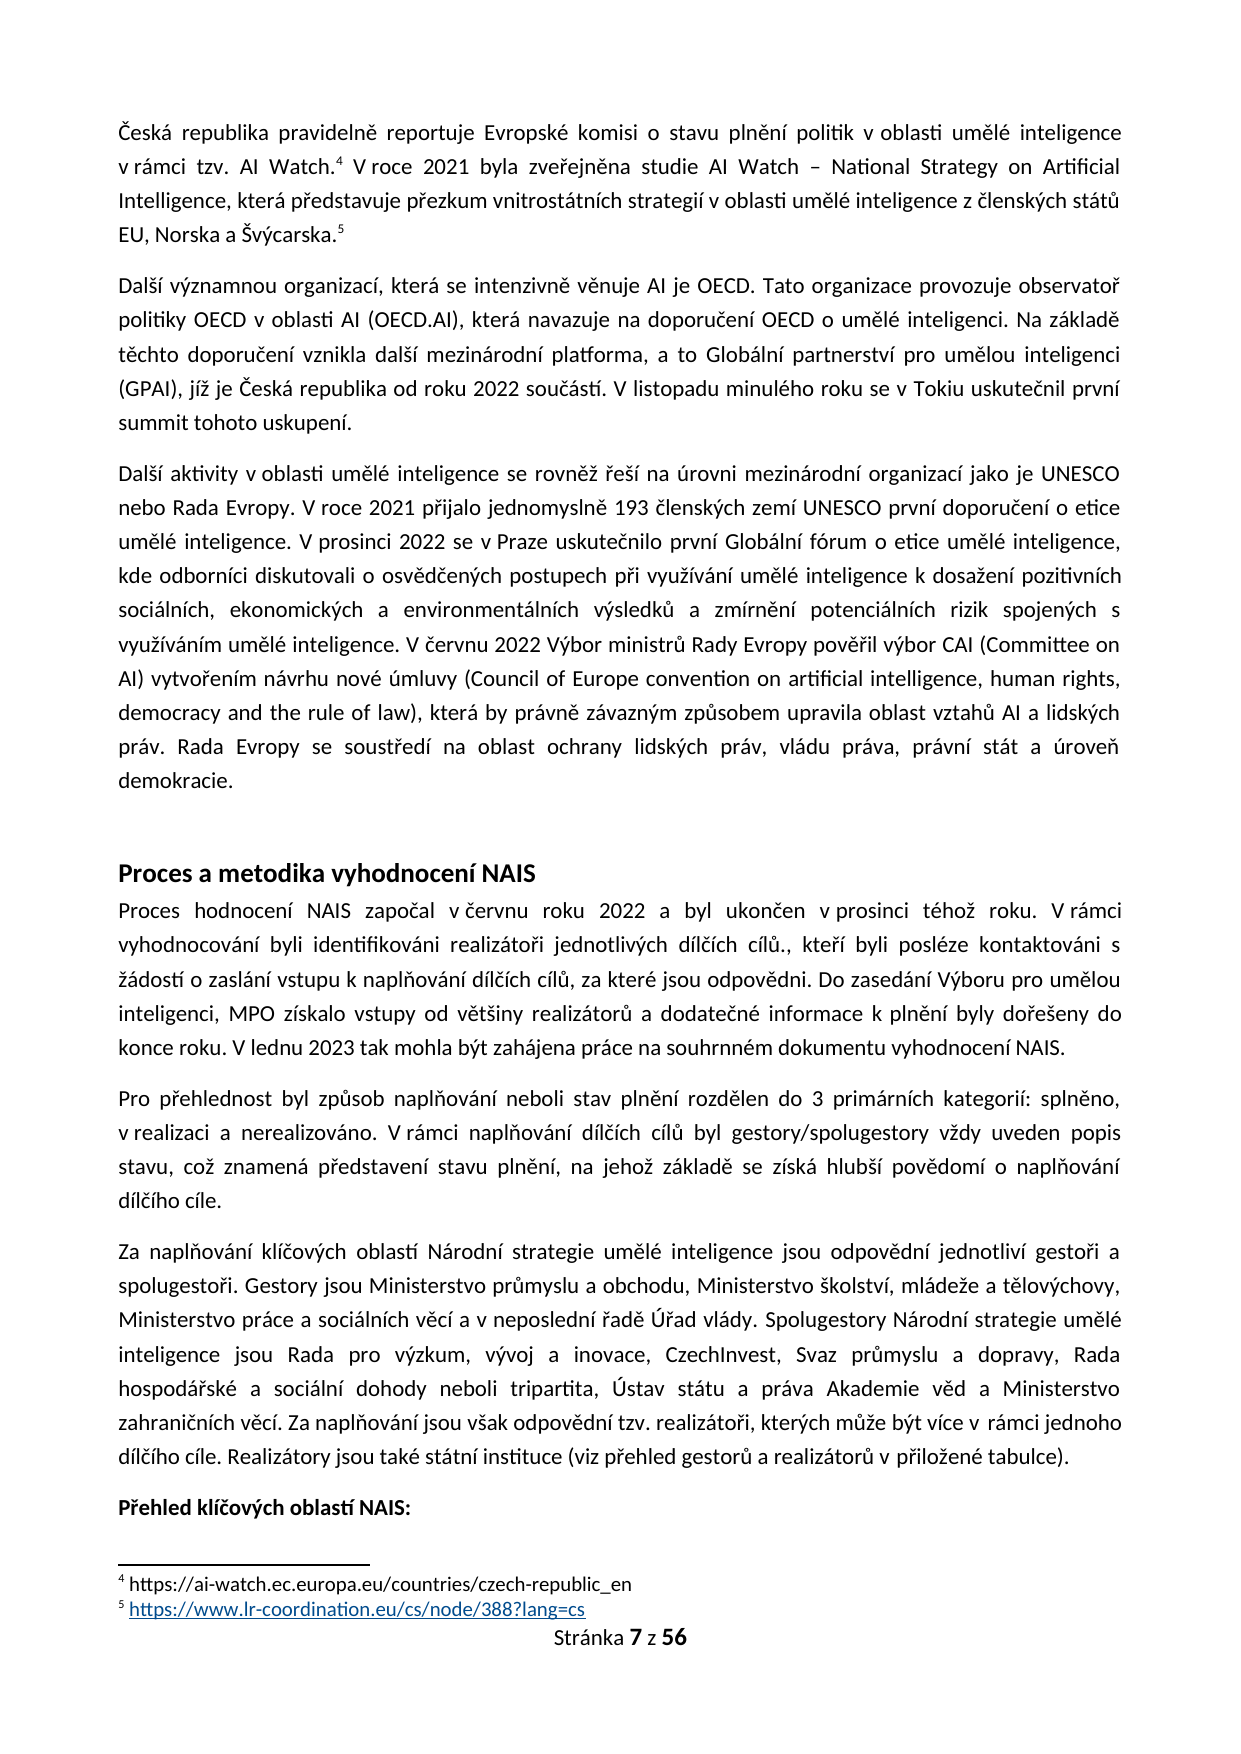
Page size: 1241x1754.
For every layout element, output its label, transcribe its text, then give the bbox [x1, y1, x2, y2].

text Přehled klíčových oblastí NAIS: [118, 1493, 1122, 1521]
text Další aktivity v oblasti umělé inteligence se rovněž řeší na úrovni mezinárodní organizací jako je UNESCO nebo Rada Evropy. V roce 2021 přijalo jednomyslně 193 členských zemí UNESCO první doporučení o etice umělé inteligence. V prosinci 2022 se v Praze uskutečnilo první Globální fórum o etice umělé inteligence, kde odborníci diskutovali o osvědčených postupech při využívání umělé inteligence k dosažení pozitivních sociálních, ekonomických a environmentálních výsledků a zmírnění potenciálních rizik spojených s využíváním umělé inteligence. V červnu 2022 Výbor ministrů Rady Evropy pověřil výbor CAI (Committee on AI) vytvořením návrhu nové úmluvy (Council of Europe convention on artificial intelligence, human rights, democracy and the rule of law), která by právně závazným způsobem upravila oblast vztahů AI a lidských práv. Rada Evropy se soustředí na oblast ochrany lidských práv, vládu práva, právní stát a úroveň demokracie. [118, 459, 1122, 794]
text Za naplňování klíčových oblastí Národní strategie umělé inteligence jsou odpovědní jednotliví gestoři a spolugestoři. Gestory jsou Ministerstvo průmyslu a obchodu, Ministerstvo školství, mládeže a tělovýchovy, Ministerstvo práce a sociálních věcí a v neposlední řadě Úřad vlády. Spolugestory Národní strategie umělé inteligence jsou Rada pro výzkum, vývoj a inovace, CzechInvest, Svaz průmyslu a dopravy, Rada hospodářské a sociální dohody neboli tripartita, Ústav státu a práva Akademie věd a Ministerstvo zahraničních věcí. Za naplňování jsou však odpovědní tzv. realizátoři, kterých může být více v rámci jednoho dílčího cíle. Realizátory jsou také státní instituce (viz přehled gestorů a realizátorů v přiložené tabulce). [118, 1237, 1122, 1470]
text Další významnou organizací, která se intenzivně věnuje AI je OECD. Tato organizace provozuje observatoř politiky OECD v oblasti AI (OECD.AI), která navazuje na doporučení OECD o umělé inteligenci. Na základě těchto doporučení vznikla další mezinárodní platforma, a to Globální partnerství pro umělou inteligenci (GPAI), jíž je Česká republika od roku 2022 součástí. V listopadu minulého roku se v Tokiu uskutečnil první summit tohoto uskupení. [118, 271, 1122, 436]
text Česká republika pravidelně reportuje Evropské komisi o stavu plnění politik v oblasti umělé inteligence v rámci tzv. AI Watch. V roce 2021 byla zveřejněna studie AI Watch – National Strategy on Artificial Intelligence, která představuje přezkum vnitrostátních strategií v oblasti umělé inteligence z členských států EU, Norska a Švýcarska. [118, 118, 1122, 249]
text Pro přehlednost byl způsob naplňování neboli stav plnění rozdělen do 3 primárních kategorií: splněno, v realizaci a nerealizováno. V rámci naplňování dílčích cílů byl gestory/spolugestory vždy uveden popis stavu, což znamená představení stavu plnění, na jehož základě se získá hlubší povědomí o naplňování dílčího cíle. [118, 1084, 1122, 1214]
text Proces hodnocení NAIS započal v červnu roku 2022 a byl ukončen v prosinci téhož roku. V rámci vyhodnocování byli identifikováni realizátoři jednotlivých dílčích cílů., kteří byli posléze kontaktováni s žádostí o zaslání vstupu k naplňování dílčích cílů, za které jsou odpovědni. Do zasedání Výboru pro umělou inteligenci, MPO získalo vstupy od většiny realizátorů a dodatečné informace k plnění byly dořešeny do konce roku. V lednu 2023 tak mohla být zahájena práce na souhrnném dokumentu vyhodnocení NAIS. [118, 896, 1122, 1061]
subtitle Proces a metodika vyhodnocení NAIS [118, 856, 1122, 889]
